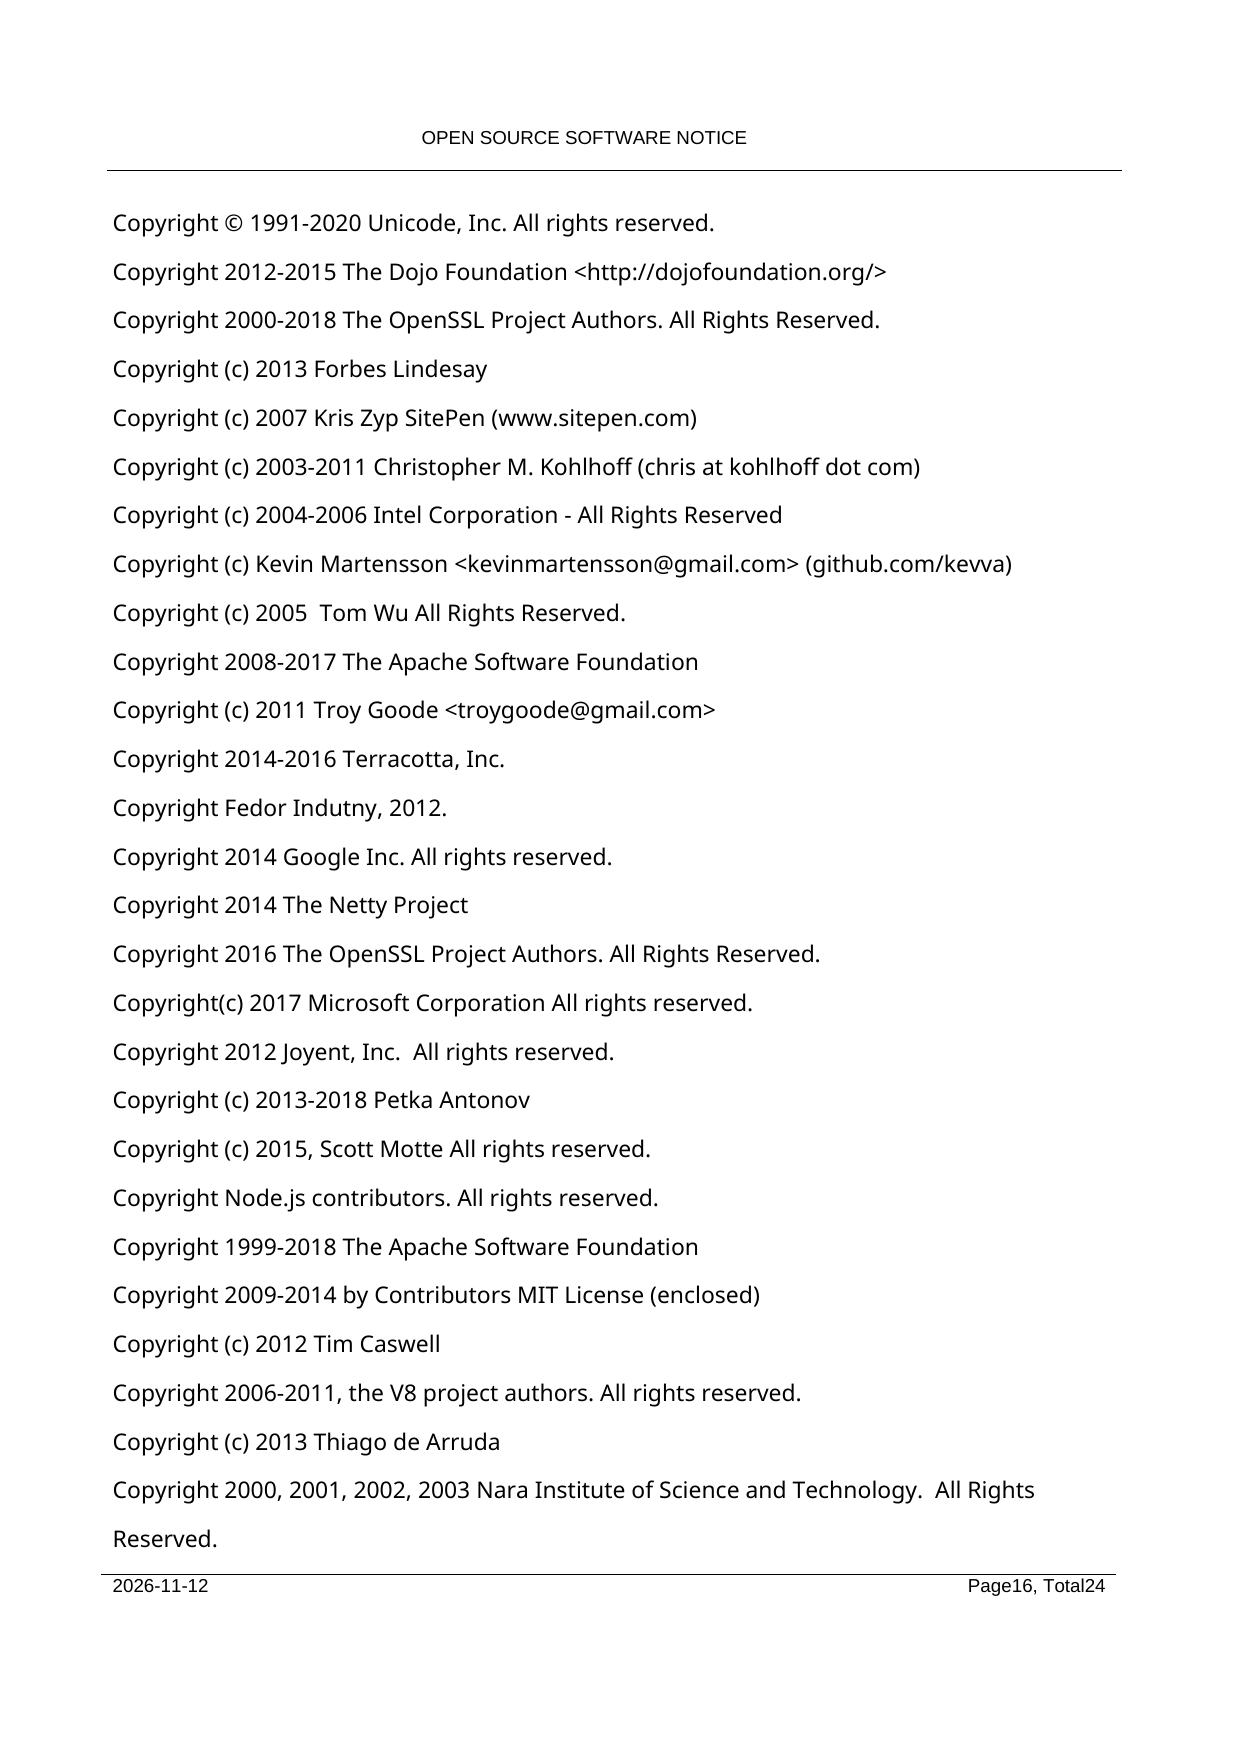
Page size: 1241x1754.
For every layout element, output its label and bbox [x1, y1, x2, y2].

text [112, 206, 1128, 1555]
